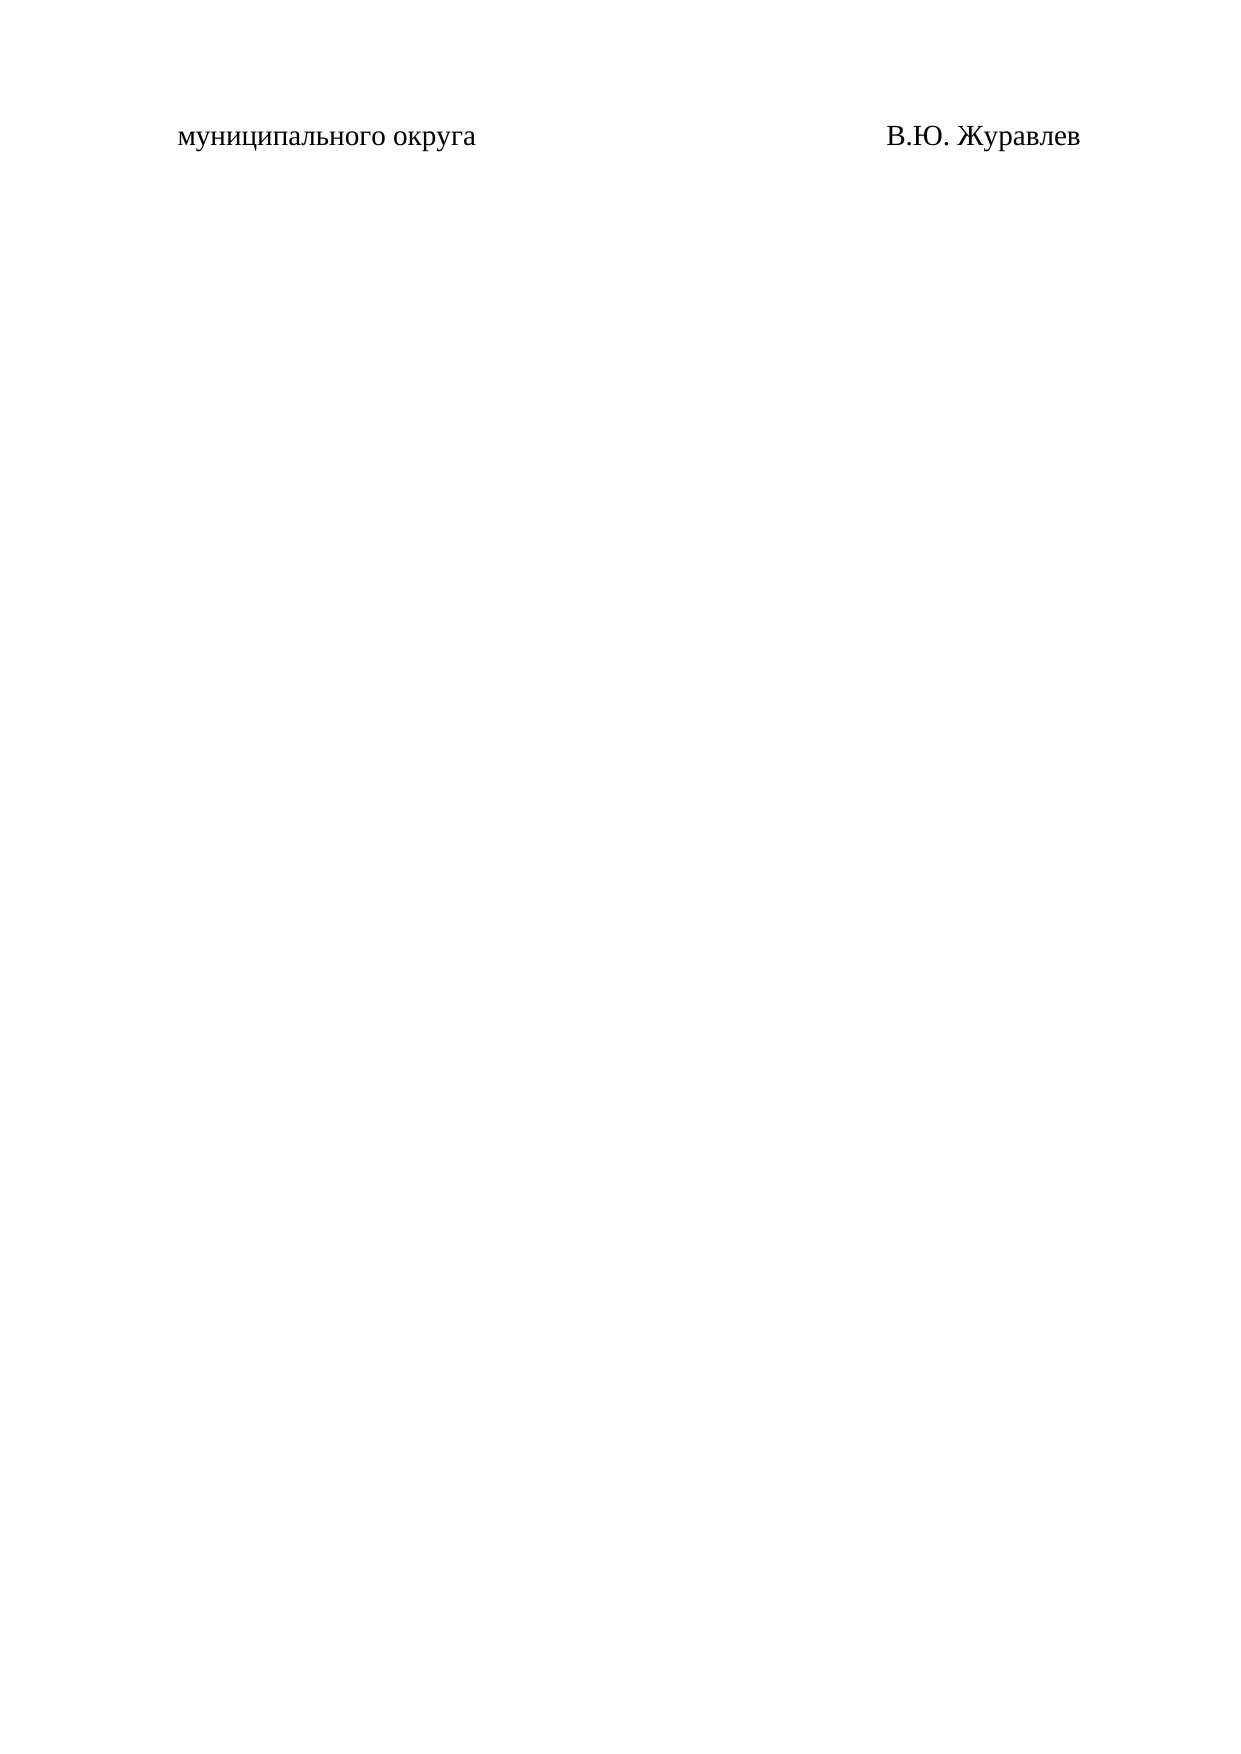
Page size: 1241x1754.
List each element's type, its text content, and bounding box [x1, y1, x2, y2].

text муниципального округа В.Ю. Журавлев [177, 118, 1152, 152]
